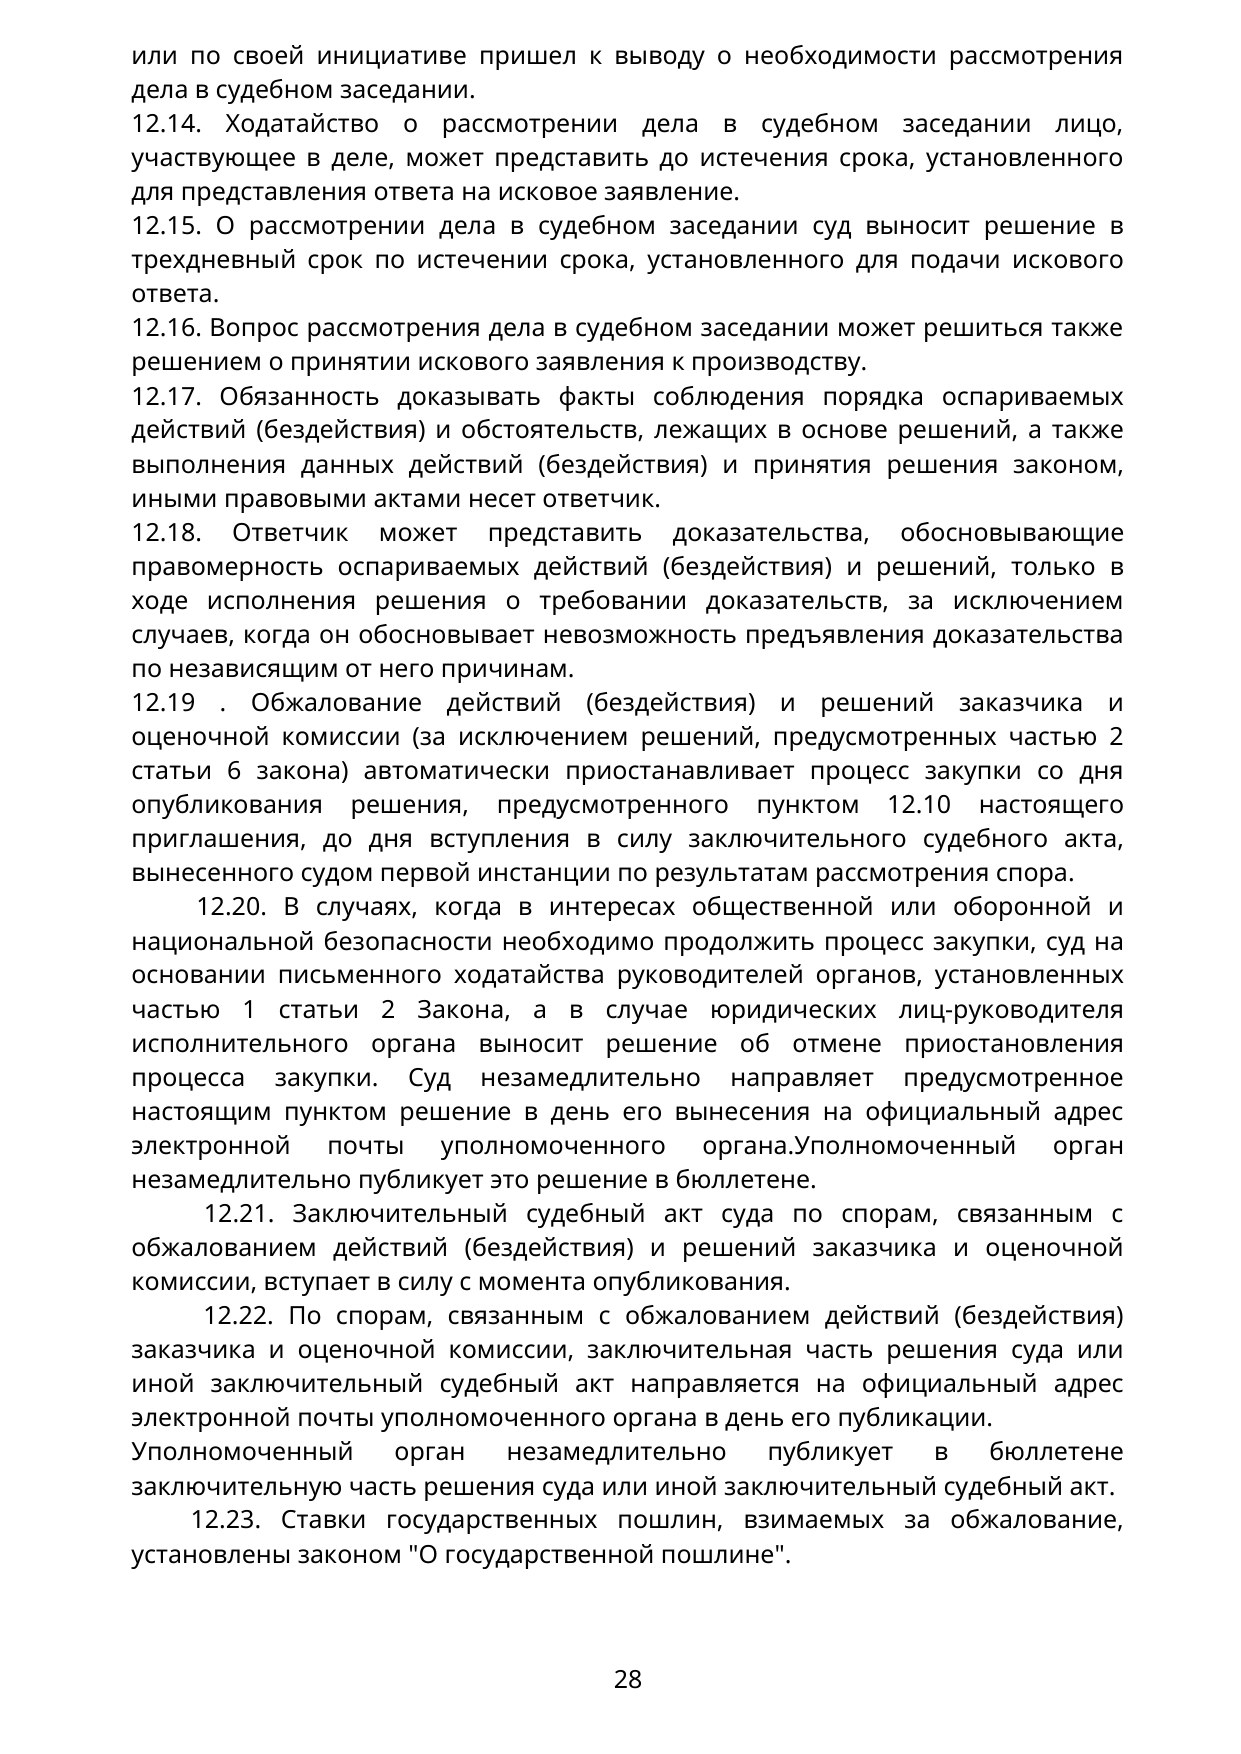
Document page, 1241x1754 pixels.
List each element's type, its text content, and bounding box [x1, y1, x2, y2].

text 12.19 . Обжалование действий (бездействия) и решений заказчика и оценочной комиссии (за исключением решений, предусмотренных частью 2 статьи 6 закона) автоматически приостанавливает процесс закупки со дня опубликования решения, предусмотренного пунктом 12.10 настоящего приглашения, до дня вступления в силу заключительного судебного акта, вынесенного судом первой инстанции по результатам рассмотрения спора. [131, 685, 1125, 889]
text 12.16. Вопрос рассмотрения дела в судебном заседании может решиться также решением о принятии искового заявления к производству. [131, 310, 1125, 378]
text 12.21. Заключительный судебный акт суда по спорам, связанным с обжалованием действий (бездействия) и решений заказчика и оценочной комиссии, вступает в силу с момента опубликования. [131, 1196, 1125, 1298]
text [131, 37, 1125, 106]
text 12.17. Обязанность доказывать факты соблюдения порядка оспариваемых действий (бездействия) и обстоятельств, лежащих в основе решений, а также выполнения данных действий (бездействия) и принятия решения законом, иными правовыми актами несет ответчик. [131, 378, 1125, 514]
text 12.18. Ответчик может представить доказательства, обосновывающие правомерность оспариваемых действий (бездействия) и решений, только в ходе исполнения решения о требовании доказательств, за исключением случаев, когда он обосновывает невозможность предъявления доказательства по независящим от него причинам. [131, 514, 1125, 685]
text 12.23. Ставки государственных пошлин, взимаемых за обжалование, установлены законом "О государственной пошлине". [131, 1502, 1125, 1570]
text 12.20. В случаях, когда в интересах общественной или оборонной и национальной безопасности необходимо продолжить процесс закупки, суд на основании письменного ходатайства руководителей органов, установленных частью 1 статьи 2 Закона, а в случае юридических лиц-руководителя исполнительного органа выносит решение об отмене приостановления процесса закупки. Суд незамедлительно направляет предусмотренное настоящим пунктом решение в день его вынесения на официальный адрес электронной почты уполномоченного органа.Уполномоченный орган незамедлительно публикует это решение в бюллетене. [131, 889, 1125, 1196]
text Уполномоченный орган незамедлительно публикует в бюллетене заключительную часть решения суда или иной заключительный судебный акт. [131, 1434, 1125, 1502]
text 12.22. По спорам, связанным с обжалованием действий (бездействия) заказчика и оценочной комиссии, заключительная часть решения суда или иной заключительный судебный акт направляется на официальный адрес электронной почты уполномоченного органа в день его публикации. [131, 1298, 1125, 1434]
text 12.15. О рассмотрении дела в судебном заседании суд выносит решение в трехдневный срок по истечении срока, установленного для подачи искового ответа. [131, 208, 1125, 310]
text 12.14. Ходатайство о рассмотрении дела в судебном заседании лицо, участвующее в деле, может представить до истечения срока, установленного для представления ответа на исковое заявление. [131, 106, 1125, 208]
